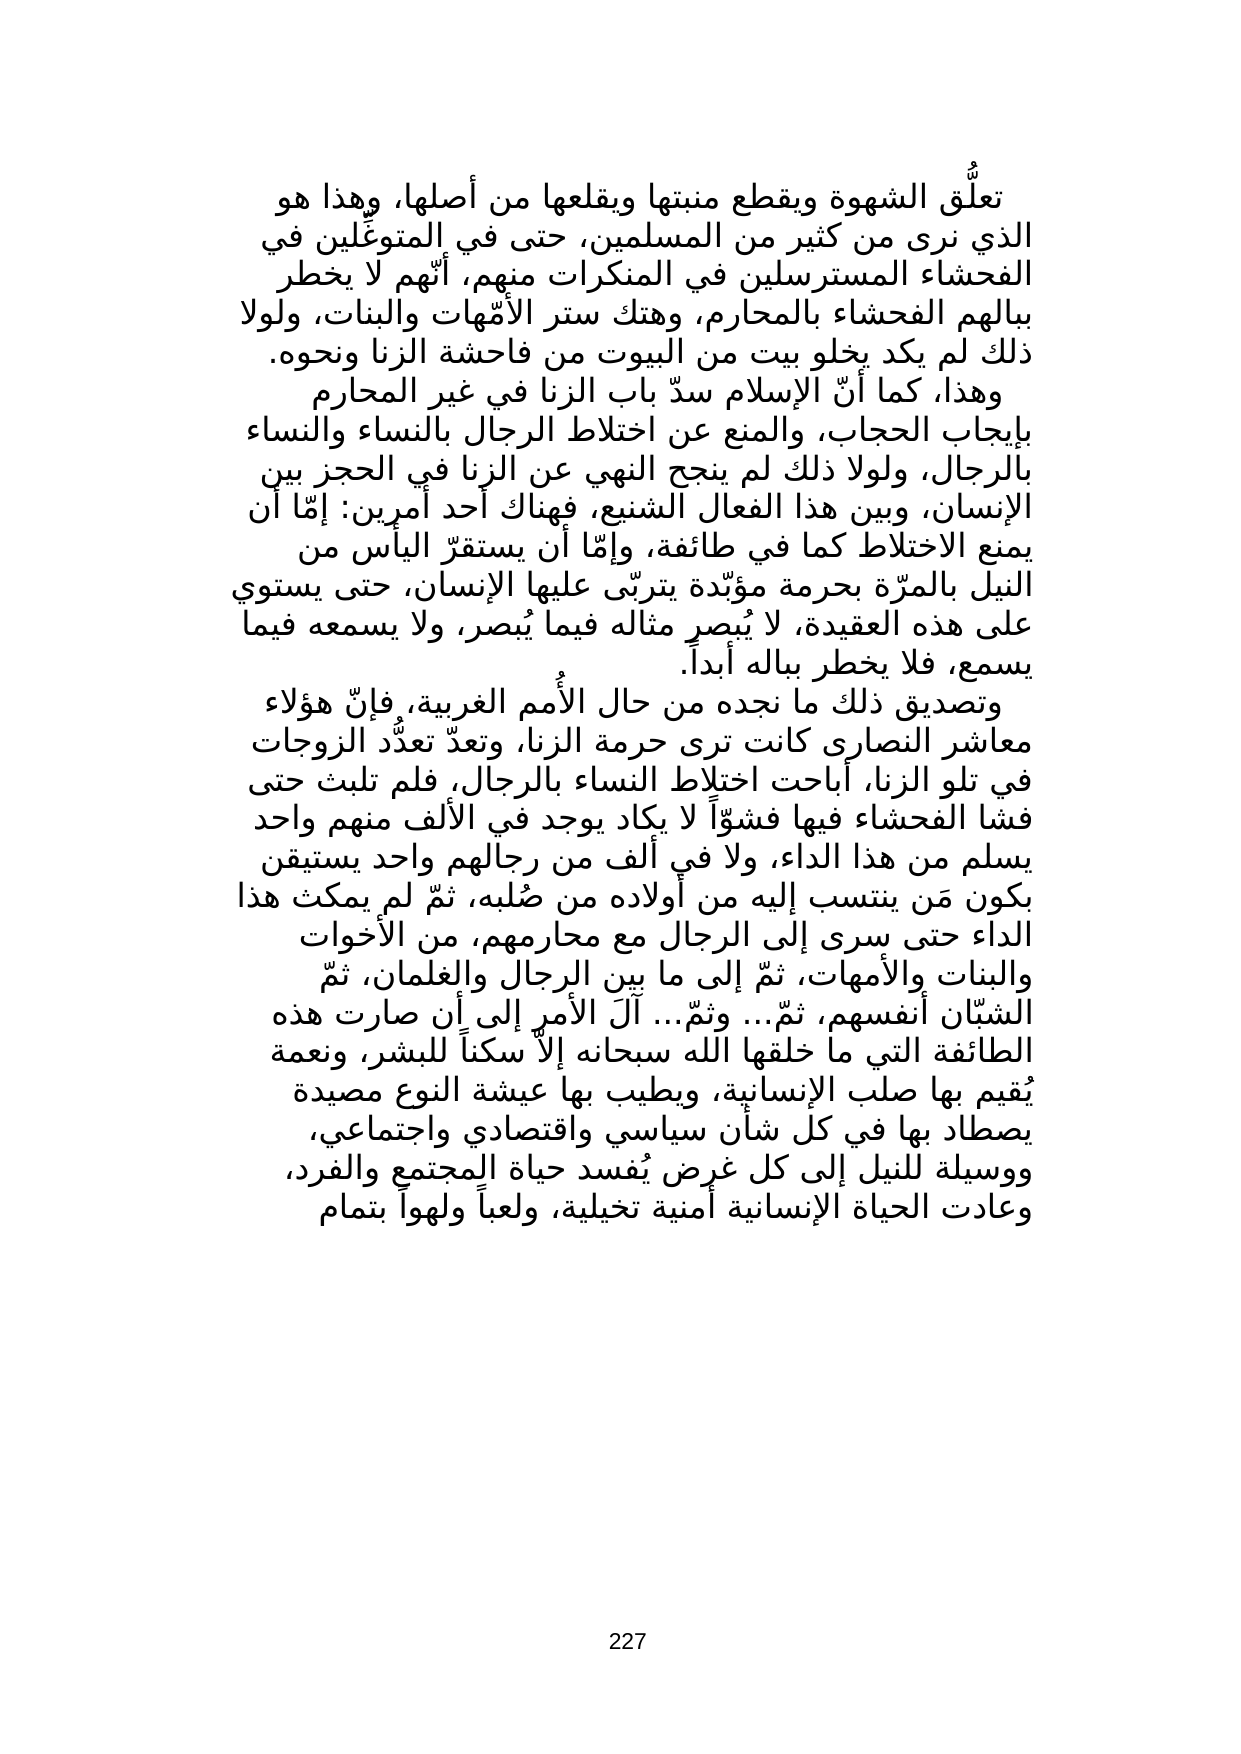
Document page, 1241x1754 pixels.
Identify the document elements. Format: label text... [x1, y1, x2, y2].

text وتصديق ذلك ما نجده من حال الأُمم الغربية، فإنّ هؤلاء معاشر النصارى كانت ترى حرمة الزنا، وتعدّ تعدُّد الزوجات في تلو الزنا، أباحت اختلاط النساء بالرجال، فلم تلبث حتى فشا الفحشاء فيها فشوّاً لا يكاد يوجد في الألف منهم واحد يسلم من هذا الداء، ولا في ألف من رجالهم واحد يستيقن بكون مَن ينتسب إليه من أولاده من صُلبه، ثمّ لم يمكث هذا الداء حتى سرى إلى الرجال مع محارمهم، من الأخوات والبنات والأمهات، ثمّ إلى ما بين الرجال والغلمان، ثمّ الشبّان أنفسهم، ثمّ... وثمّ... آلَ الأمر إلى أن صارت هذه الطائفة التي ما خلقها الله سبحانه إلاّ سكناً للبشر، ونعمة يُقيم بها صلب الإنسانية، ويطيب بها عيشة النوع مصيدة يصطاد بها في كل شأن سياسي واقتصادي واجتماعي، ووسيلة للنيل إلى كل غرض يُفسد حياة المجتمع والفرد، وعادت الحياة الإنسانية أمنية تخيلية، ولعباً ولهواً بتمام [222, 682, 1033, 1226]
text وهذا، كما أنّ الإسلام سدّ باب الزنا في غير المحارم بإيجاب الحجاب، والمنع عن اختلاط الرجال بالنساء والنساء بالرجال، ولولا ذلك لم ينجح النهي عن الزنا في الحجز بين الإنسان، وبين هذا الفعال الشنيع، فهناك أحد أمرين: إمّا أن يمنع الاختلاط كما في طائفة، وإمّا أن يستقرّ اليأس من النيل بالمرّة بحرمة مؤبّدة يتربّى عليها الإنسان، حتى يستوي على هذه العقيدة، لا يُبصر مثاله فيما يُبصر، ولا يسمعه فيما يسمع، فلا يخطر بباله أبداً. [222, 371, 1033, 682]
text تعلُّق الشهوة ويقطع منبتها ويقلعها من أصلها، وهذا هو الذي نرى من كثير من المسلمين، حتى في المتوغِّلين في الفحشاء المسترسلين في المنكرات منهم، أنّهم لا يخطر ببالهم الفحشاء بالمحارم، وهتك ستر الأمّهات والبنات، ولولا ذلك لم يكد يخلو بيت من البيوت من فاحشة الزنا ونحوه. [222, 177, 1033, 371]
